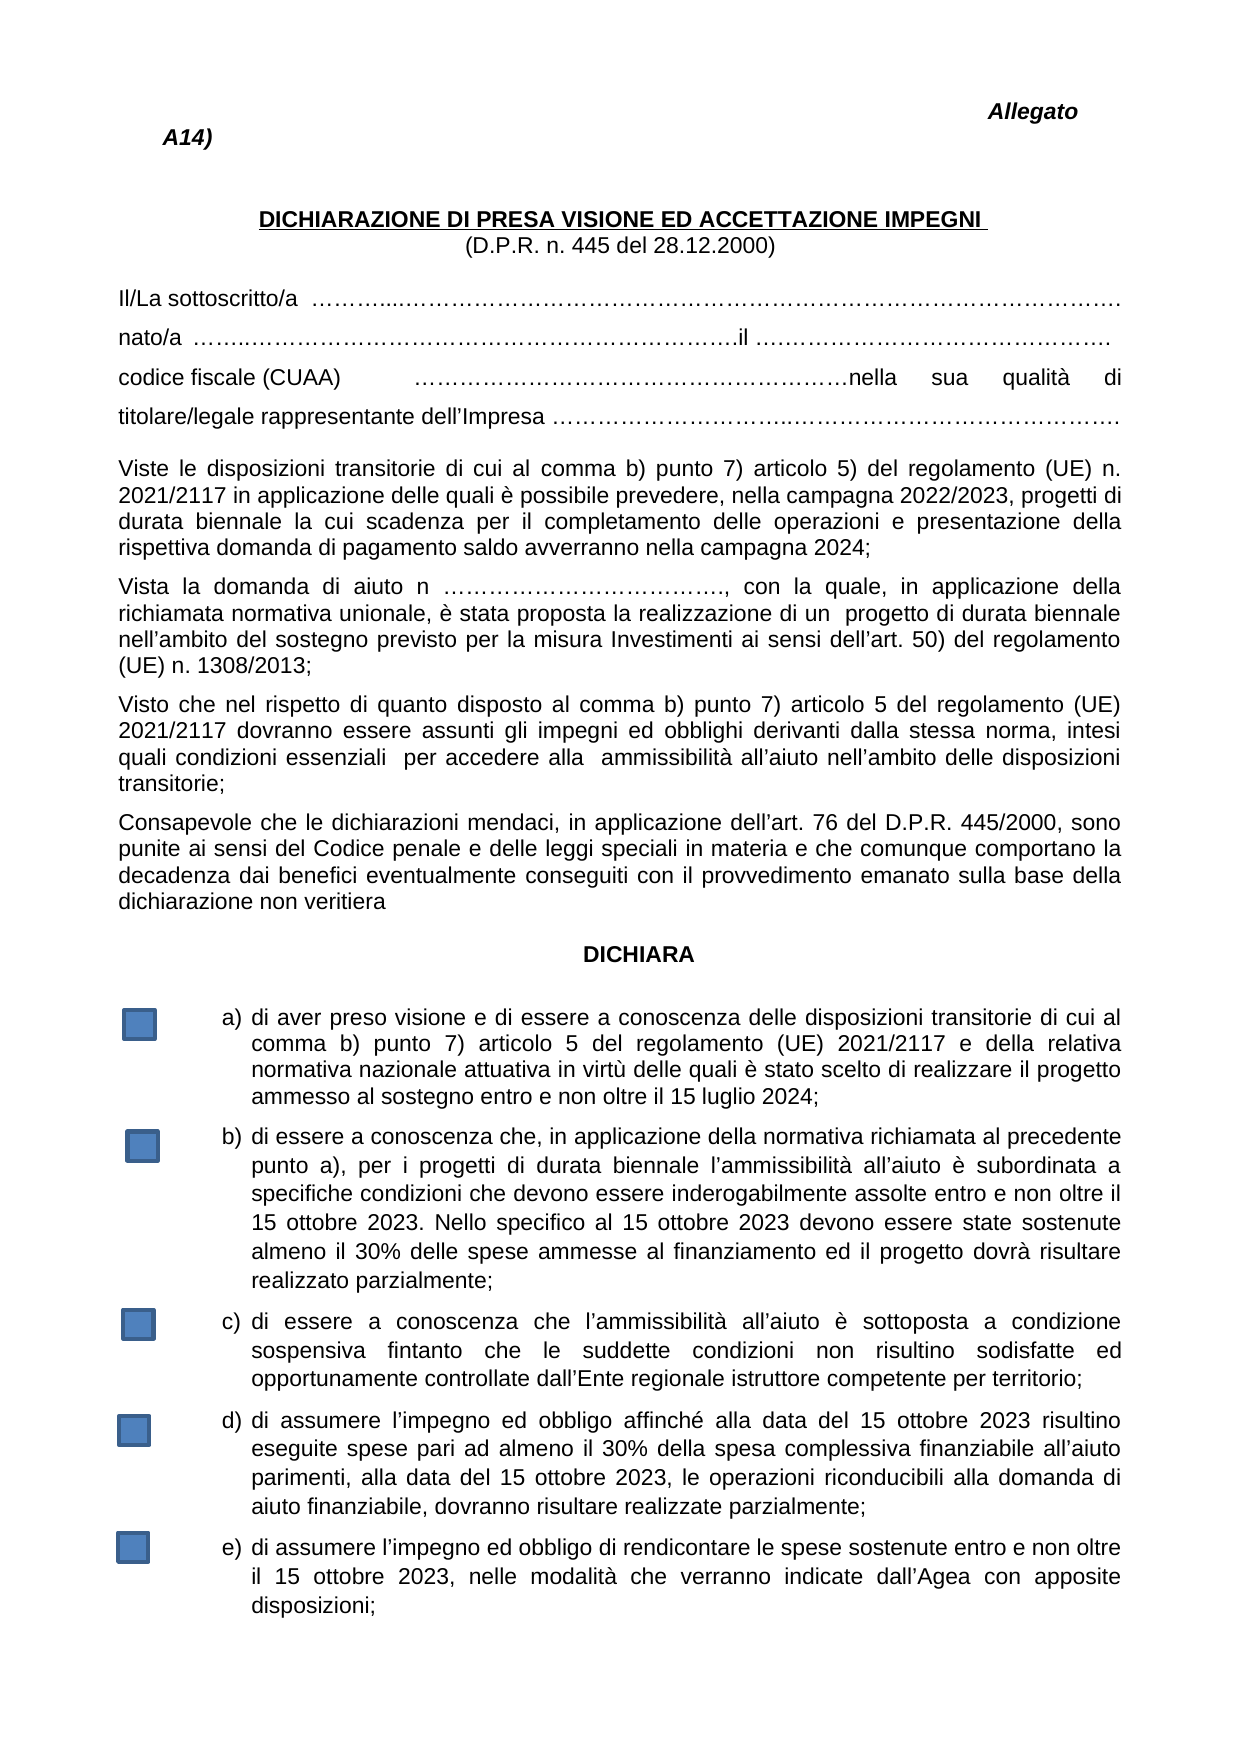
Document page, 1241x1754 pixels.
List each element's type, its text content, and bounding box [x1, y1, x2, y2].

text codice fiscale (CUAA) …………………………………………………nella sua qualità di titolare/legale rappresentante dell’Impresa …………………………..……………………………………. [118, 364, 1122, 429]
list di assumere l’impegno ed obbligo affinché alla data del 15 ottobre 2023 risultino eseguite spese pari ad almeno il 30% della spesa complessiva finanziabile all’aiuto parimenti, alla data del 15 ottobre 2023, le operazioni riconducibili alla domanda di aiuto finanziabile, dovranno risultare realizzate parzialmente; [222, 1405, 1122, 1520]
text (D.P.R. n. 445 del 28.12.2000) [118, 232, 1122, 258]
list di aver preso visione e di essere a conoscenza delle disposizioni transitorie di cui al comma b) punto 7) articolo 5 del regolamento (UE) 2021/2117 e della relativa normativa nazionale attuativa in virtù delle quali è stato scelto di realizzare il progetto ammesso al sostegno entro e non oltre il 15 luglio 2024; [222, 1003, 1122, 1109]
subtitle DICHIARA [156, 941, 1122, 967]
text Vista la domanda di aiuto n ………………………………., con la quale, in applicazione della richiamata normativa unionale, è stata proposta la realizzazione di un progetto di durata biennale nell’ambito del sostegno previsto per la misura Investimenti ai sensi dell’art. 50) del regolamento (UE) n. 1308/2013; [118, 573, 1122, 678]
text Consapevole che le dichiarazioni mendaci, in applicazione dell’art. 76 del D.P.R. 445/2000, sono punite ai sensi del Codice penale e delle leggi speciali in materia e che comunque comportano la decadenza dai benefici eventualmente conseguiti con il provvedimento emanato sulla base della dichiarazione non veritiera [118, 809, 1122, 914]
text Visto che nel rispetto di quanto disposto al comma b) punto 7) articolo 5 del regolamento (UE) 2021/2117 dovranno essere assunti gli impegni ed obblighi derivanti dalla stessa norma, intesi quali condizioni essenziali per accedere alla ammissibilità all’aiuto nell’ambito delle disposizioni transitorie; [118, 691, 1122, 796]
list di essere a conoscenza che, in applicazione della normativa richiamata al precedente punto a), per i progetti di durata biennale l’ammissibilità all’aiuto è subordinata a specifiche condizioni che devono essere inderogabilmente assolte entro e non oltre il 15 ottobre 2023. Nello specifico al 15 ottobre 2023 devono essere state sostenute almeno il 30% delle spese ammesse al finanziamento ed il progetto dovrà risultare realizzato parzialmente; [222, 1121, 1122, 1294]
list di assumere l’impegno ed obbligo di rendicontare le spese sostenute entro e non oltre il 15 ottobre 2023, nelle modalità che verranno indicate dall’Agea con apposite disposizioni; [222, 1533, 1122, 1619]
text Il/La sottoscritto/a ………....…………………………………………………………………………………. [118, 285, 1122, 311]
text Viste le disposizioni transitorie di cui al comma b) punto 7) articolo 5) del regolamento (UE) n. 2021/2117 in applicazione delle quali è possibile prevedere, nella campagna 2022/2023, progetti di durata biennale la cui scadenza per il completamento delle operazioni e presentazione della rispettiva domanda di pagamento saldo avverranno nella campagna 2024; [118, 455, 1122, 561]
text nato/a ……..……………………………………………………….il ….……………………………………. [118, 324, 1122, 351]
list di essere a conoscenza che l’ammissibilità all’aiuto è sottoposta a condizione sospensiva fintanto che le suddette condizioni non risultino sodisfatte ed opportunamente controllate dall’Ente regionale istruttore competente per territorio; [222, 1306, 1122, 1393]
text DICHIARAZIONE DI PRESA VISIONE ED ACCETTAZIONE IMPEGNI [118, 206, 1122, 232]
